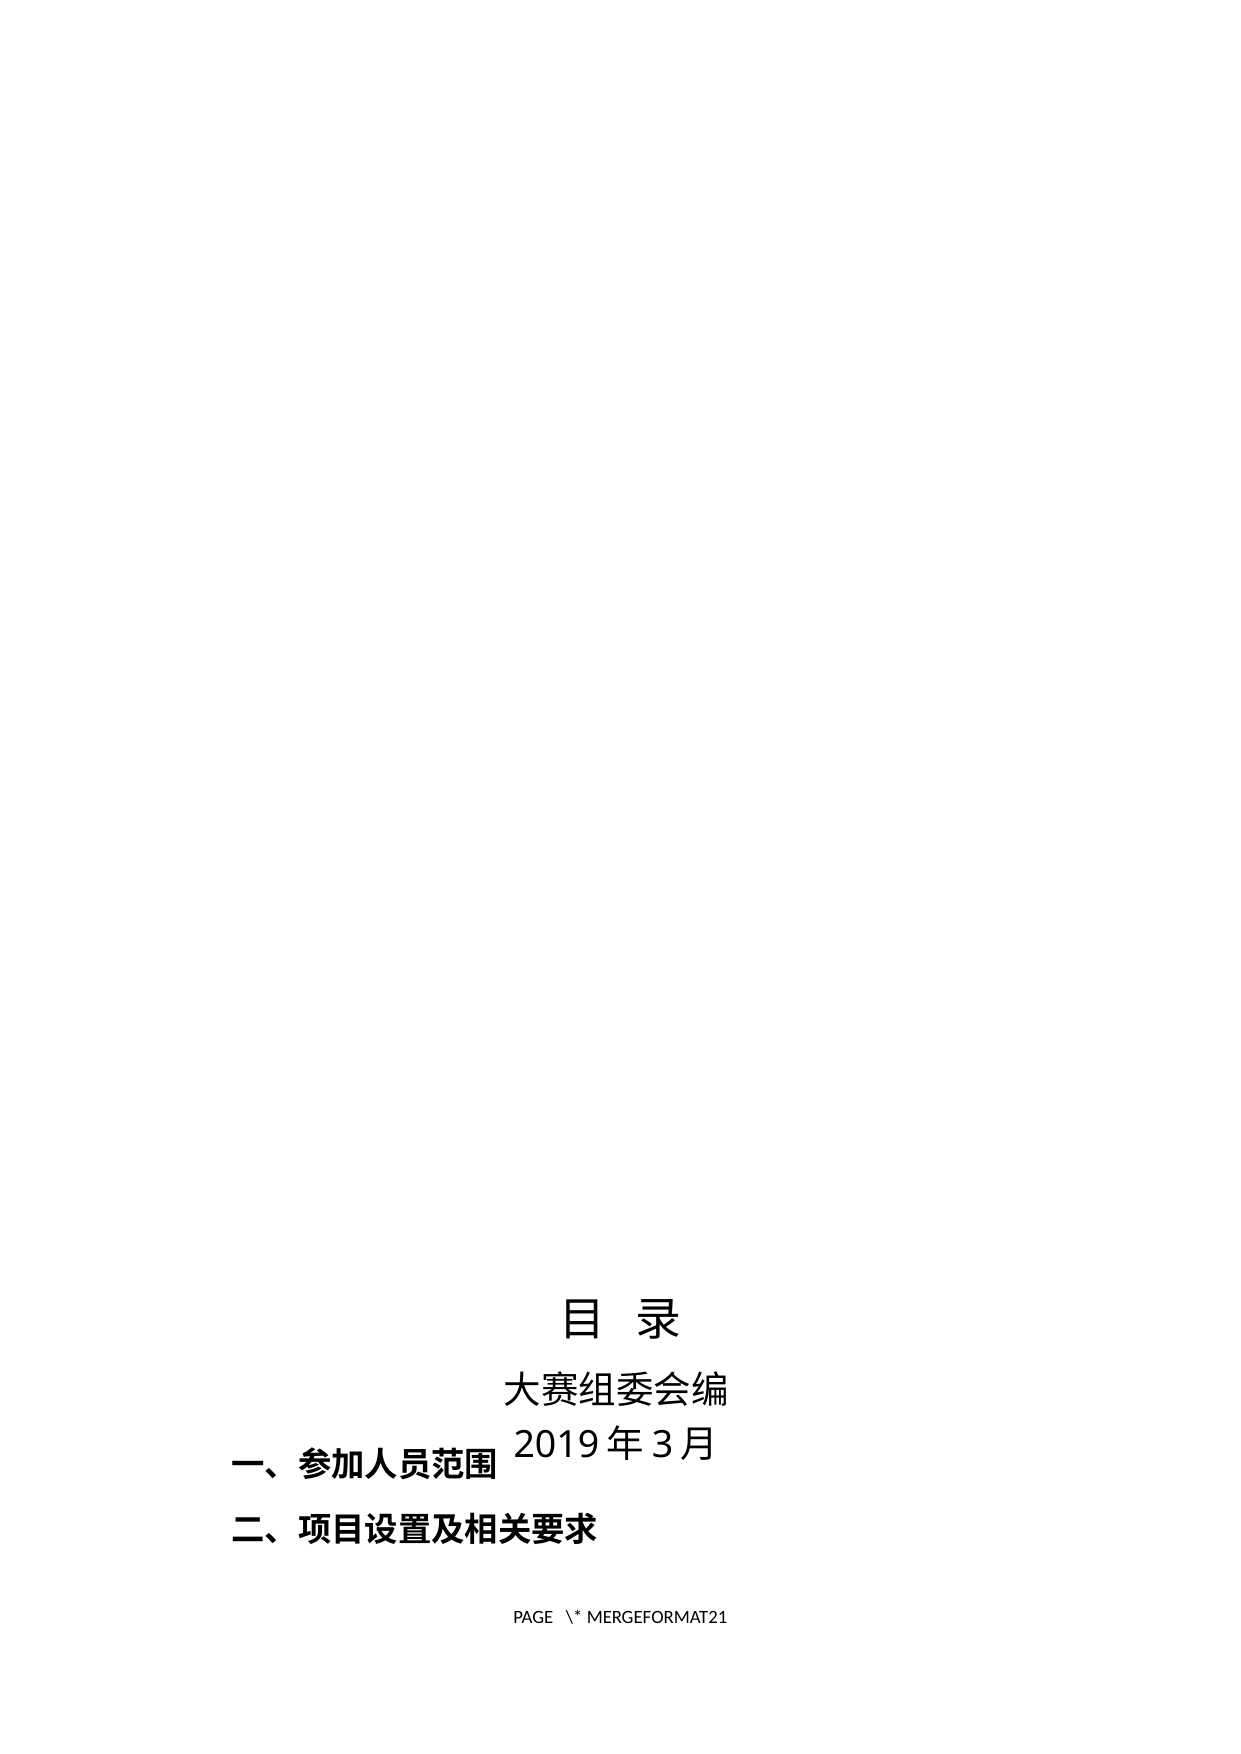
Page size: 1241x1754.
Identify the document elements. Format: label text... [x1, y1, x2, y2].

text 二、项目设置及相关要求 [187, 1494, 1053, 1559]
text 一、参加人员范围 [187, 1429, 1053, 1494]
text 目 录 [187, 1267, 1053, 1364]
